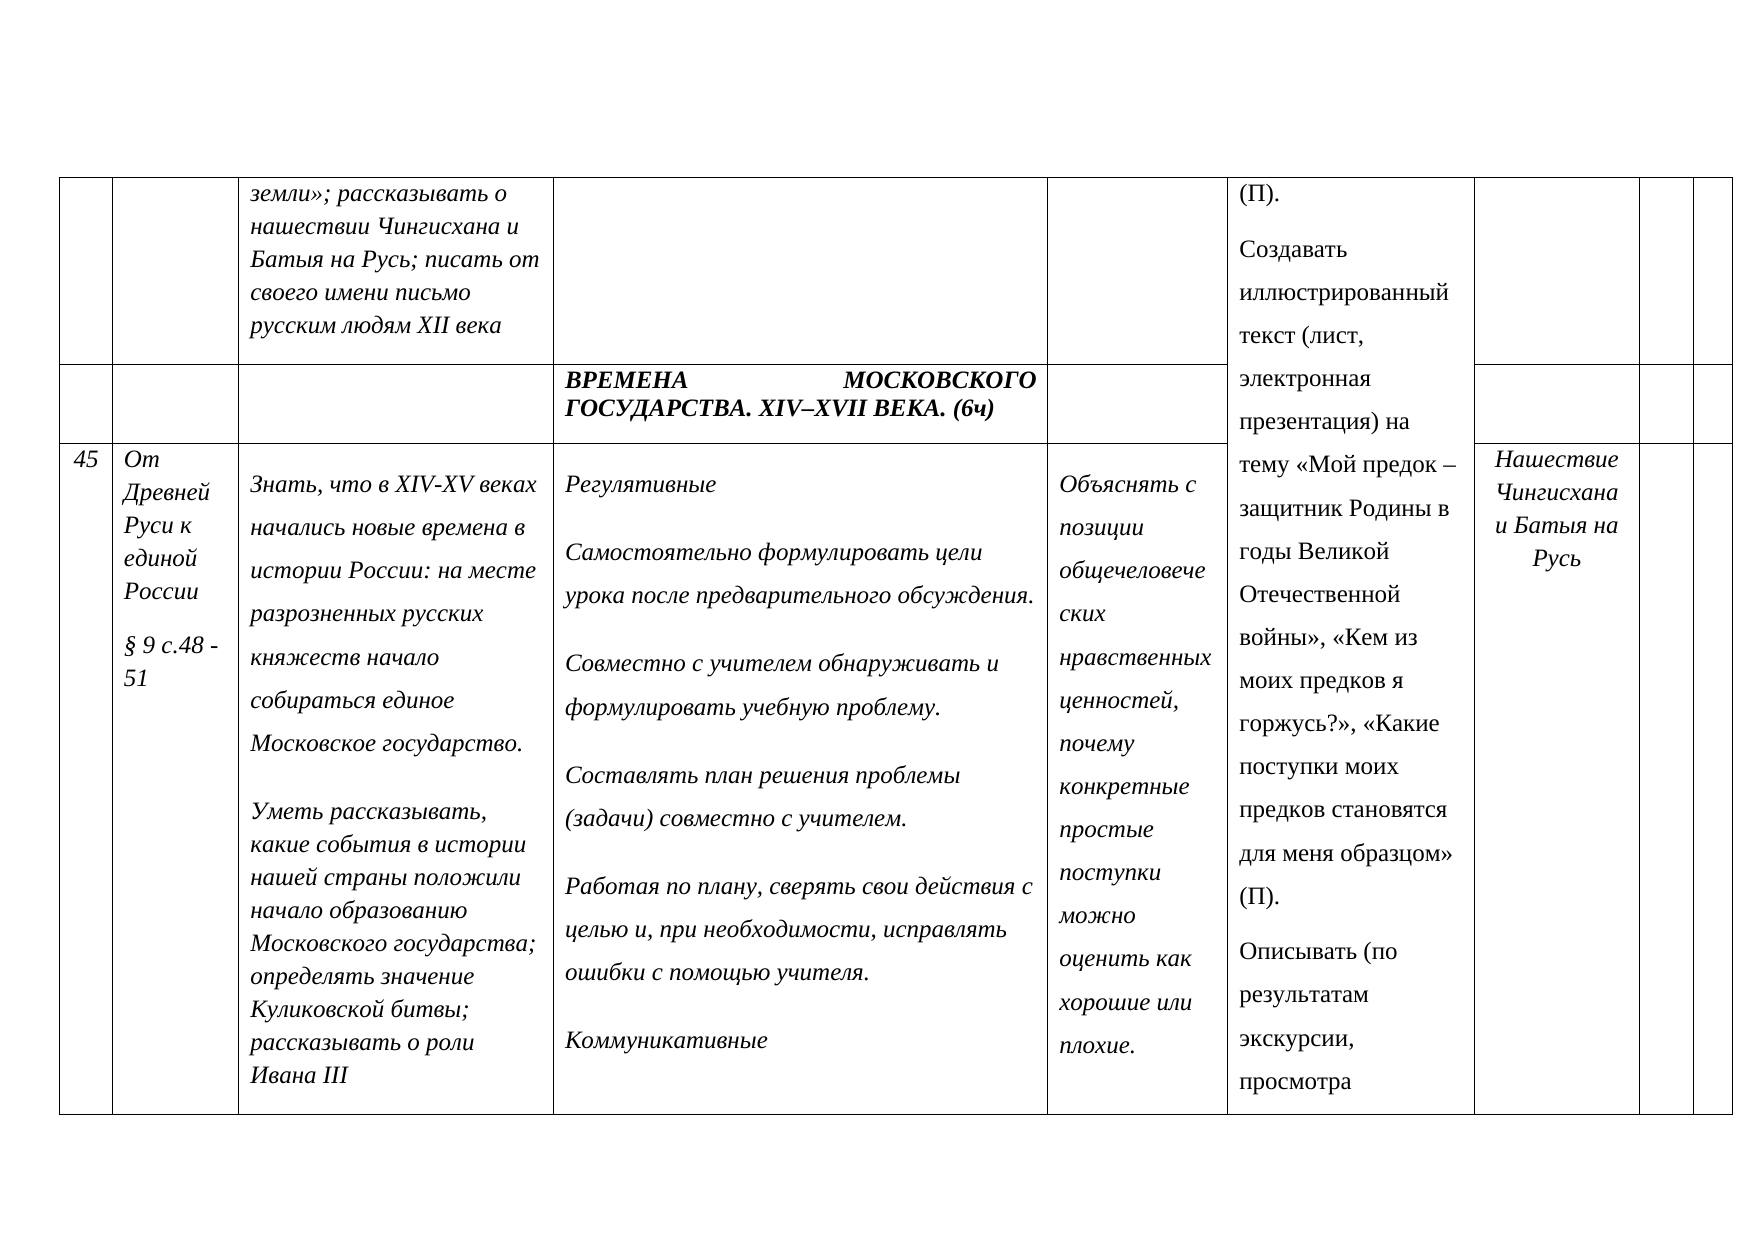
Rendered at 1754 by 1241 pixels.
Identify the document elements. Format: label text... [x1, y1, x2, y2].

table_cell [1640, 365, 1693, 443]
table_cell [554, 178, 1047, 364]
table_cell [1048, 365, 1227, 443]
table_cell Нашествие Чингисхана и Батыя на Русь [1475, 444, 1639, 1114]
table_cell [1048, 178, 1227, 364]
table_cell [239, 365, 553, 443]
table_cell [1475, 365, 1639, 443]
table_cell Знать, что в XIV-XV веках начались новые времена в истории России: на месте разрозненных русских княжеств начало собираться единое Московское государство. Уметь рассказывать, какие события в истории нашей страны положили начало образованию Московского государства; определять значение Куликовской битвы; рассказывать о роли Ивана III [239, 444, 553, 1114]
table_cell 45 [60, 444, 112, 1114]
table_cell [1694, 365, 1732, 443]
table_cell [1694, 178, 1732, 364]
table_cell [1694, 444, 1732, 1114]
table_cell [554, 444, 1047, 1114]
table_cell [60, 365, 112, 443]
table_cell От Древней Руси к единой России § 9 с.48 -51 [113, 444, 238, 1114]
table_cell [1640, 444, 1693, 1114]
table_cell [1048, 444, 1227, 1114]
table_cell 44 [60, 178, 112, 364]
table_cell [113, 365, 238, 443]
table_cell ВРЕМЕНА МОСКОВСКОГО ГОСУДАРСТВА. XIV–XVII ВЕКА. (6ч) [554, 365, 1047, 443]
table_cell [1640, 178, 1693, 364]
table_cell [239, 178, 553, 364]
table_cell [113, 178, 238, 364]
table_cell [1475, 178, 1639, 364]
